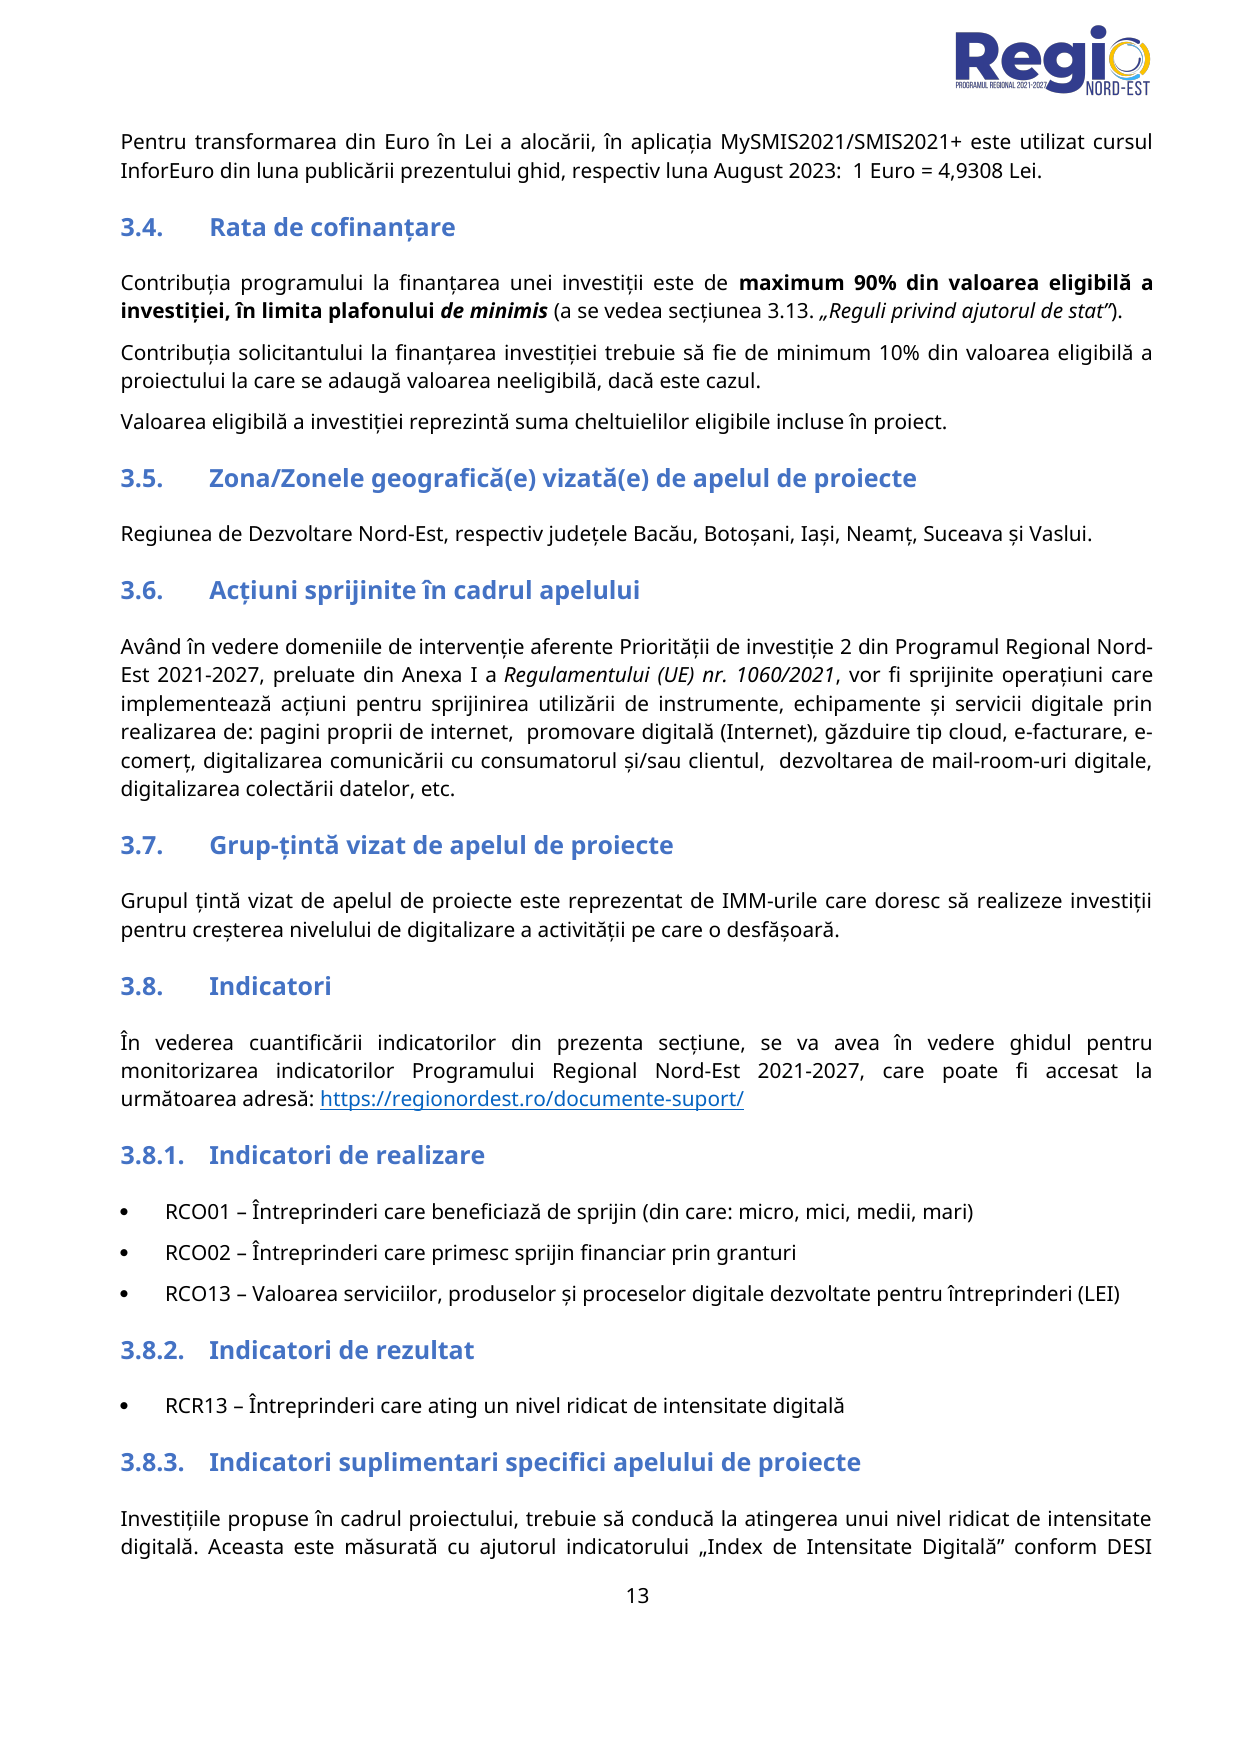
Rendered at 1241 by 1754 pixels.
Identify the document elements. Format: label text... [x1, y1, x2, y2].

subtitle Indicatori de realizare [120, 1138, 1154, 1172]
text Valoarea eligibilă a investiției reprezintă suma cheltuielilor eligibile incluse în proiect. [120, 407, 1154, 435]
text Pentru transformarea din Euro în Lei a alocării, în aplicația MySMIS2021/SMIS2021+ este utilizat cursul InforEuro din luna publicării prezentului ghid, respectiv luna August 2023: 1 Euro = 4,9308 Lei. [120, 127, 1154, 184]
subtitle Indicatori suplimentari specifici apelului de proiecte [120, 1445, 1154, 1479]
text Având în vedere domeniile de intervenție aferente Priorității de investiție 2 din Programul Regional Nord-Est 2021-2027, preluate din Anexa I a Regulamentului (UE) nr. 1060/2021, vor fi sprijinite operațiuni care implementează acțiuni pentru sprijinirea utilizării de instrumente, echipamente și servicii digitale prin realizarea de: pagini proprii de internet, promovare digitală (Internet), găzduire tip cloud, e-facturare, e-comerț, digitalizarea comunicării cu consumatorul și/sau clientul, dezvoltarea de mail-room-uri digitale, digitalizarea colectării datelor, etc. [120, 632, 1154, 803]
text Regiunea de Dezvoltare Nord-Est, respectiv județele Bacău, Botoșani, Iași, Neamț, Suceava și Vaslui. [120, 519, 1154, 548]
list RCR13 – Întreprinderi care ating un nivel ridicat de intensitate digitală [120, 1391, 1154, 1420]
list RCO02 – Întreprinderi care primesc sprijin financiar prin granturi [120, 1238, 1154, 1266]
text Contribuția programului la finanțarea unei investiții este de maximum 90% din valoarea eligibilă a investiției, în limita plafonului de minimis (a se vedea secțiunea 3.13. „Reguli privind ajutorul de stat”). [120, 268, 1154, 325]
subtitle Rata de cofinanțare [120, 209, 1154, 243]
subtitle Indicatori [120, 968, 1154, 1003]
list RCO13 – Valoarea serviciilor, produselor și proceselor digitale dezvoltate pentru întreprinderi (LEI) [120, 1279, 1154, 1307]
text Grupul țintă vizat de apelul de proiecte este reprezentat de IMM-urile care doresc să realizeze investiții pentru creșterea nivelului de digitalizare a activității pe care o desfășoară. [120, 887, 1154, 943]
picture [952, 20, 1154, 99]
subtitle Acțiuni sprijinite în cadrul apelului [120, 573, 1154, 607]
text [120, 1504, 1154, 1561]
subtitle Grup-țintă vizat de apelul de proiecte [120, 828, 1154, 862]
text În vederea cuantificării indicatorilor din prezenta secțiune, se va avea în vedere ghidul pentru monitorizarea indicatorilor Programului Regional Nord-Est 2021-2027, care poate fi accesat la următoarea adresă: https://regionordest.ro/documente-suport/ [120, 1028, 1154, 1113]
list RCO01 – Întreprinderi care beneficiază de sprijin (din care: micro, mici, medii, mari) [120, 1197, 1154, 1225]
text Contribuția solicitantului la finanțarea investiției trebuie să fie de minimum 10% din valoarea eligibilă a proiectului la care se adaugă valoarea neeligibilă, dacă este cazul. [120, 338, 1154, 394]
subtitle Zona/Zonele geografică(e) vizată(e) de apelul de proiecte [120, 460, 1154, 494]
subtitle Indicatori de rezultat [120, 1332, 1154, 1366]
